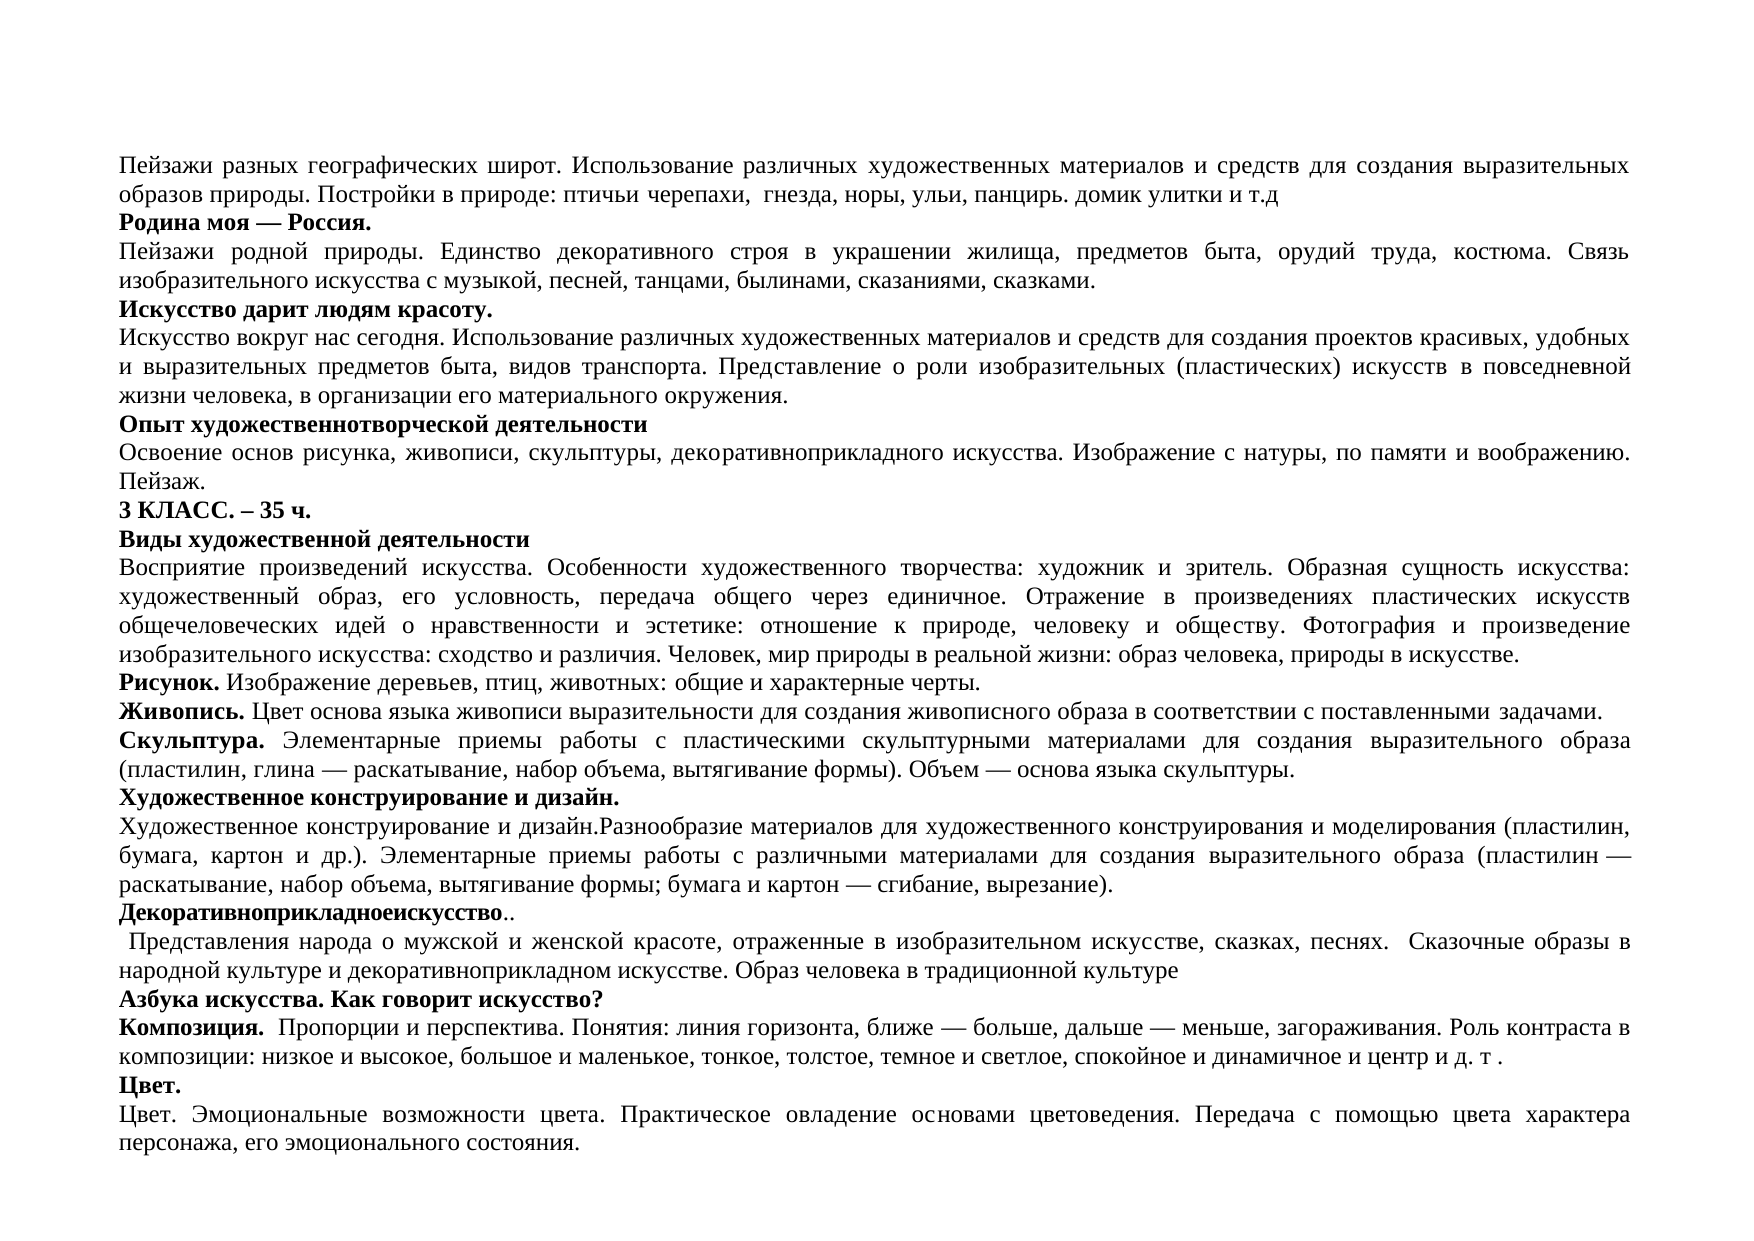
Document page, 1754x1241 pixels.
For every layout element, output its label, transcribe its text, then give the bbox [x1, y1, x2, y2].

text Скульптура. Элементарные приемы работы с пластическими скульптурными материалами для создания выразительного образа (пластилин, глина — раскатывание, набор объема, вытягивание формы). Объем — основа языка скульптуры. [119, 725, 1631, 782]
text Родина моя — Россия. [119, 207, 1631, 236]
text Азбука искусства. Как говорит искусство? [119, 984, 1631, 1012]
text Виды художественной деятельности [119, 524, 1631, 552]
text Цвет. [119, 1070, 1631, 1099]
text Пейзажи родной природы. Единство декоративного строя в украшении жилища, предметов быта, орудий труда, костюма. Связь изобразительного искусства с музыкой, песней, танцами, былинами, сказаниями, сказками. [119, 236, 1631, 294]
text Восприятие произведений искусства. Особенности художественного творчества: художник и зритель. Образная сущность искусства: художественный образ, его условность, передача общего через единичное. Отражение в произведениях пластических искусств общечеловеческих идей о нравственности и эстетике: отношение к природе, человеку и обществу. Фотография и произведение изобразительного искусства: сходство и различия. Человек, мир природы в реальной жизни: образ человека, природы в искусстве. [119, 552, 1631, 667]
text Композиция. Пропорции и перспектива. Понятия: линия горизонта, ближе — больше, дальше — меньше, загораживания. Роль контраста в композиции: низкое и высокое, большое и маленькое, тонкое, толстое, темное и светлое, спокойное и динамичное и центр и д. т . [119, 1012, 1631, 1070]
text Художественное конструирование и дизайн. [119, 782, 1631, 811]
text Декоративноприкладноеискусство.. [119, 897, 1631, 926]
text Живопись. Цвет основа языка живописи выразительности для создания живописного образа в соответствии с поставленными задачами. [119, 696, 1631, 725]
text Опыт художественнотворческой деятельности [119, 409, 1631, 437]
text Пейзажи разных географических широт. Использование различных художественных материалов и средств для создания выразительных образов природы. Постройки в природе: птичьи черепахи, гнезда, норы, ульи, панцирь. домик улитки и т.д [119, 150, 1631, 207]
text Цвет. Эмоциональные возможности цвета. Практическое овладение основами цветоведения. Передача с помощью цвета характера персонажа, его эмоционального состояния. [119, 1099, 1631, 1156]
text Художественное конструирование и дизайн.Разнообразие материалов для художественного конструирования и моделирования (пластилин, бумага, картон и др.). Элементарные приемы работы с различными материалами для создания выразительного образа (пластилин — раскатывание, набор объема, вытягивание формы; бумага и картон — сгибание, вырезание). [119, 811, 1631, 897]
text Рисунок. Изображение деревьев, птиц, животных: общие и характерные черты. [119, 667, 1631, 696]
text Искусство дарит людям красоту. [119, 294, 1631, 322]
text Искусство вокруг нас сегодня. Использование различных художественных материалов и средств для создания проектов красивых, удобных и выразительных предметов быта, видов транспорта. Представление о роли изобразительных (пластических) искусств в повседневной жизни человека, в организации его материального окружения. [119, 322, 1631, 409]
text Представления народа о мужской и женской красоте, отраженные в изобразительном искусстве, сказках, песнях. Сказочные образы в народной культуре и декоративноприкладном искусстве. Образ человека в традиционной культуре [119, 926, 1631, 984]
text Освоение основ рисунка, живописи, скульптуры, декоративноприкладного искусства. Изображение с натуры, по памяти и воображению. Пейзаж. [119, 437, 1631, 495]
text 3 КЛАСС. – 35 ч. [119, 495, 1631, 524]
